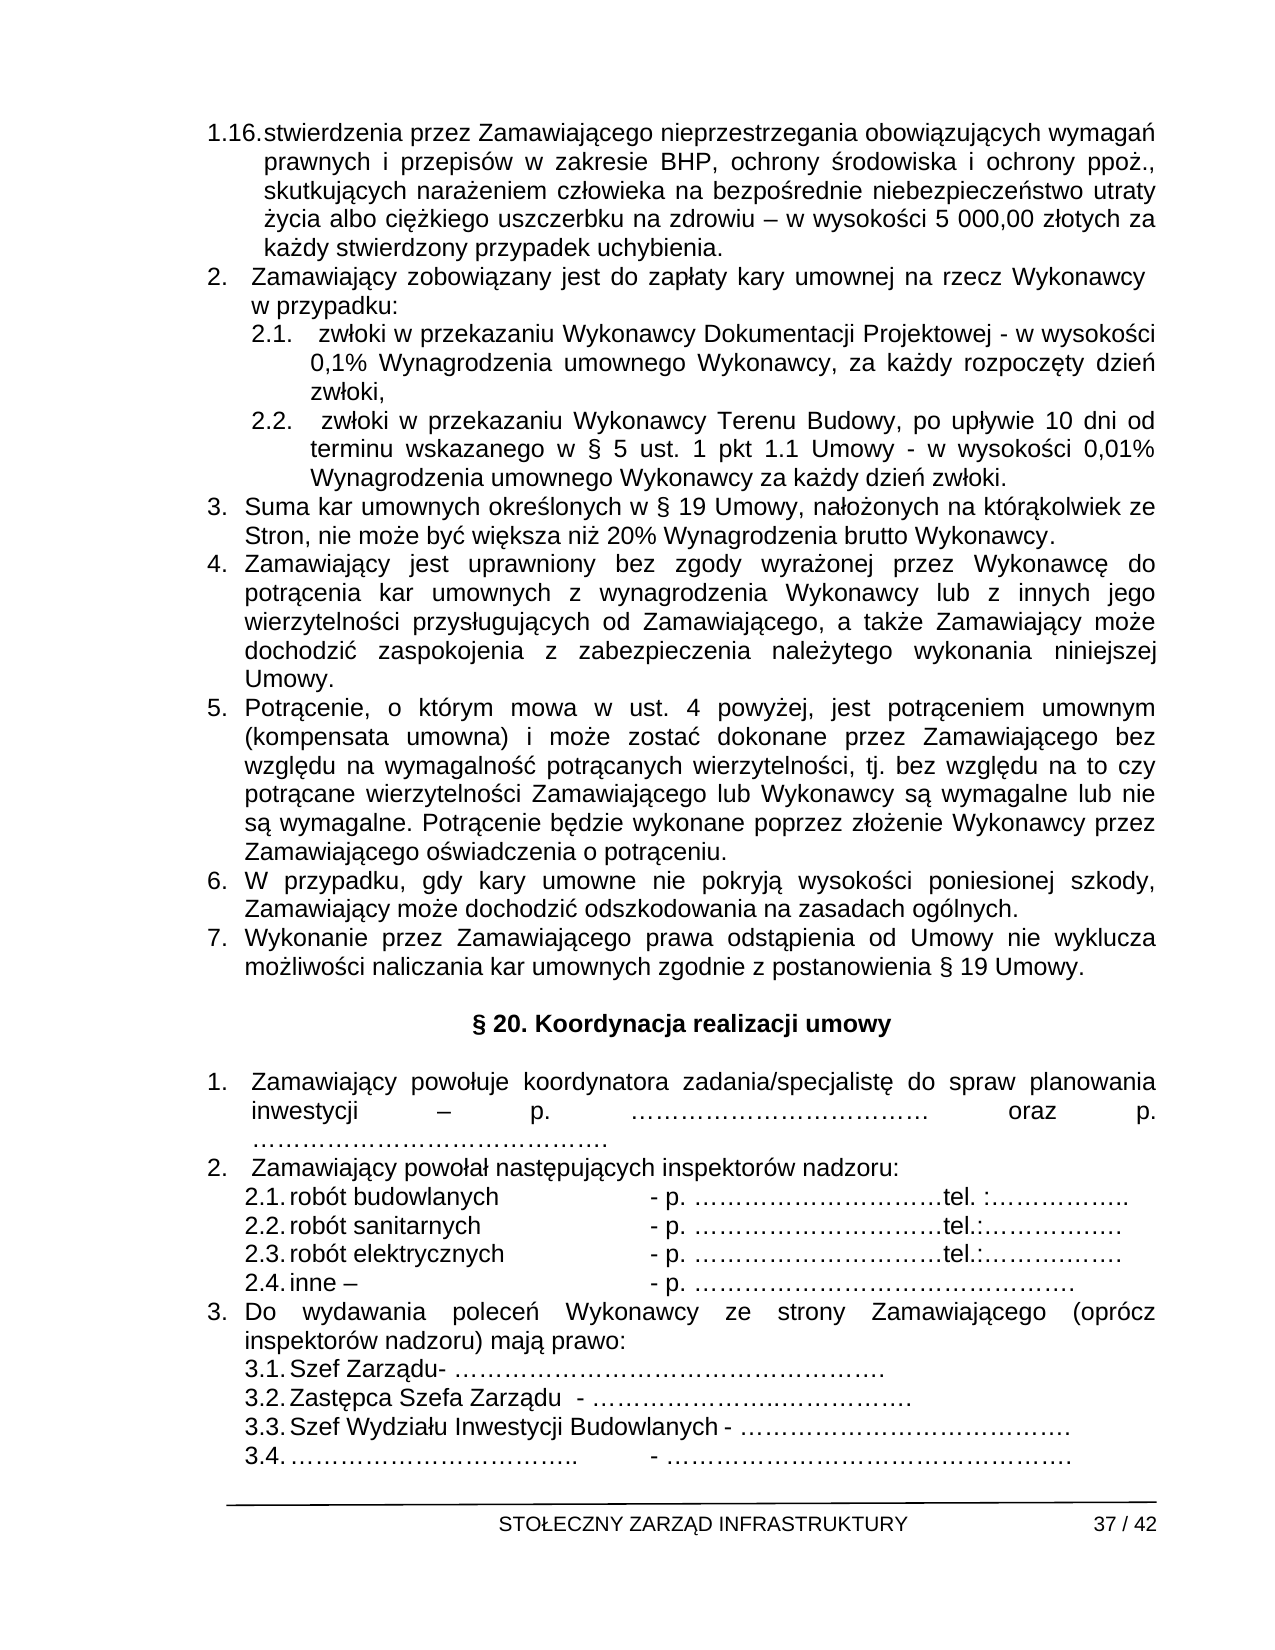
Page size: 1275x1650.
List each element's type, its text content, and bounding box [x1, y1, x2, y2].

list Szef Zarządu- ……………………………………………. [244, 1354, 1157, 1383]
list stwierdzenia przez Zamawiającego nieprzestrzegania obowiązujących wymagań prawnych i przepisów w zakresie BHP, ochrony środowiska i ochrony ppoż., skutkujących narażeniem człowieka na bezpośrednie niebezpieczeństwo utraty życia albo ciężkiego uszczerbku na zdrowiu – w wysokości 5 000,00 złotych za każdy stwierdzony przypadek uchybienia. [207, 118, 1157, 262]
list robót sanitarnych - p. …………………………tel.:………….…. [244, 1211, 1157, 1239]
list zwłoki w przekazaniu Wykonawcy Terenu Budowy, po upływie 10 dni od terminu wskazanego w § 5 ust. 1 pkt 1.1 Umowy - w wysokości 0,01% Wynagrodzenia umownego Wykonawcy za każdy dzień zwłoki. [251, 406, 1157, 492]
list Szef Wydziału Inwestycji Budowlanych - …………………………………. [244, 1412, 1157, 1441]
list W przypadku, gdy kary umowne nie pokryją wysokości poniesionej szkody, Zamawiający może dochodzić odszkodowania na zasadach ogólnych. [207, 866, 1157, 923]
list Wykonanie przez Zamawiającego prawa odstąpienia od Umowy nie wyklucza możliwości naliczania kar umownych zgodnie z postanowienia § 19 Umowy. [207, 923, 1157, 981]
list Zamawiający jest uprawniony bez zgody wyrażonej przez Wykonawcę do potrącenia kar umownych z wynagrodzenia Wykonawcy lub z innych jego wierzytelności przysługujących od Zamawiającego, a także Zamawiający może dochodzić zaspokojenia z zabezpieczenia należytego wykonania niniejszej Umowy. [207, 549, 1157, 693]
list Zamawiający powołuje koordynatora zadania/specjalistę do spraw planowania inwestycji – p. ……………………………… oraz p. ……………………………………. [207, 1067, 1157, 1153]
list Zamawiający zobowiązany jest do zapłaty kary umownej na rzecz Wykonawcy w przypadku: [207, 262, 1157, 319]
list inne – - p. ………………………………………. [244, 1268, 1157, 1297]
list Do wydawania poleceń Wykonawcy ze strony Zamawiającego (oprócz inspektorów nadzoru) mają prawo: [207, 1297, 1157, 1354]
list Potrącenie, o którym mowa w ust. 4 powyżej, jest potrąceniem umownym (kompensata umowna) i może zostać dokonane przez Zamawiającego bez względu na wymagalność potrącanych wierzytelności, tj. bez względu na to czy potrącane wierzytelności Zamawiającego lub Wykonawcy są wymagalne lub nie są wymagalne. Potrącenie będzie wykonane poprzez złożenie Wykonawcy przez Zamawiającego oświadczenia o potrąceniu. [207, 693, 1157, 866]
list robót budowlanych - p. …………………………tel. :…………….. [244, 1182, 1157, 1211]
list Zamawiający powołał następujących inspektorów nadzoru: [207, 1153, 1157, 1182]
list Suma kar umownych określonych w § 19 Umowy, nałożonych na którąkolwiek ze Stron, nie może być większa niż 20% Wynagrodzenia brutto Wykonawcy. [207, 492, 1157, 549]
text § 20. Koordynacja realizacji umowy [207, 1009, 1157, 1038]
list robót elektrycznych - p. …………………………tel.:……….……. [244, 1239, 1157, 1268]
list …………………………….. - …………………………………………. [244, 1441, 1157, 1469]
list Zastępca Szefa Zarządu - …………………..……………. [244, 1383, 1157, 1412]
list zwłoki w przekazaniu Wykonawcy Dokumentacji Projektowej - w wysokości 0,1% Wynagrodzenia umownego Wykonawcy, za każdy rozpoczęty dzień zwłoki, [251, 319, 1157, 406]
